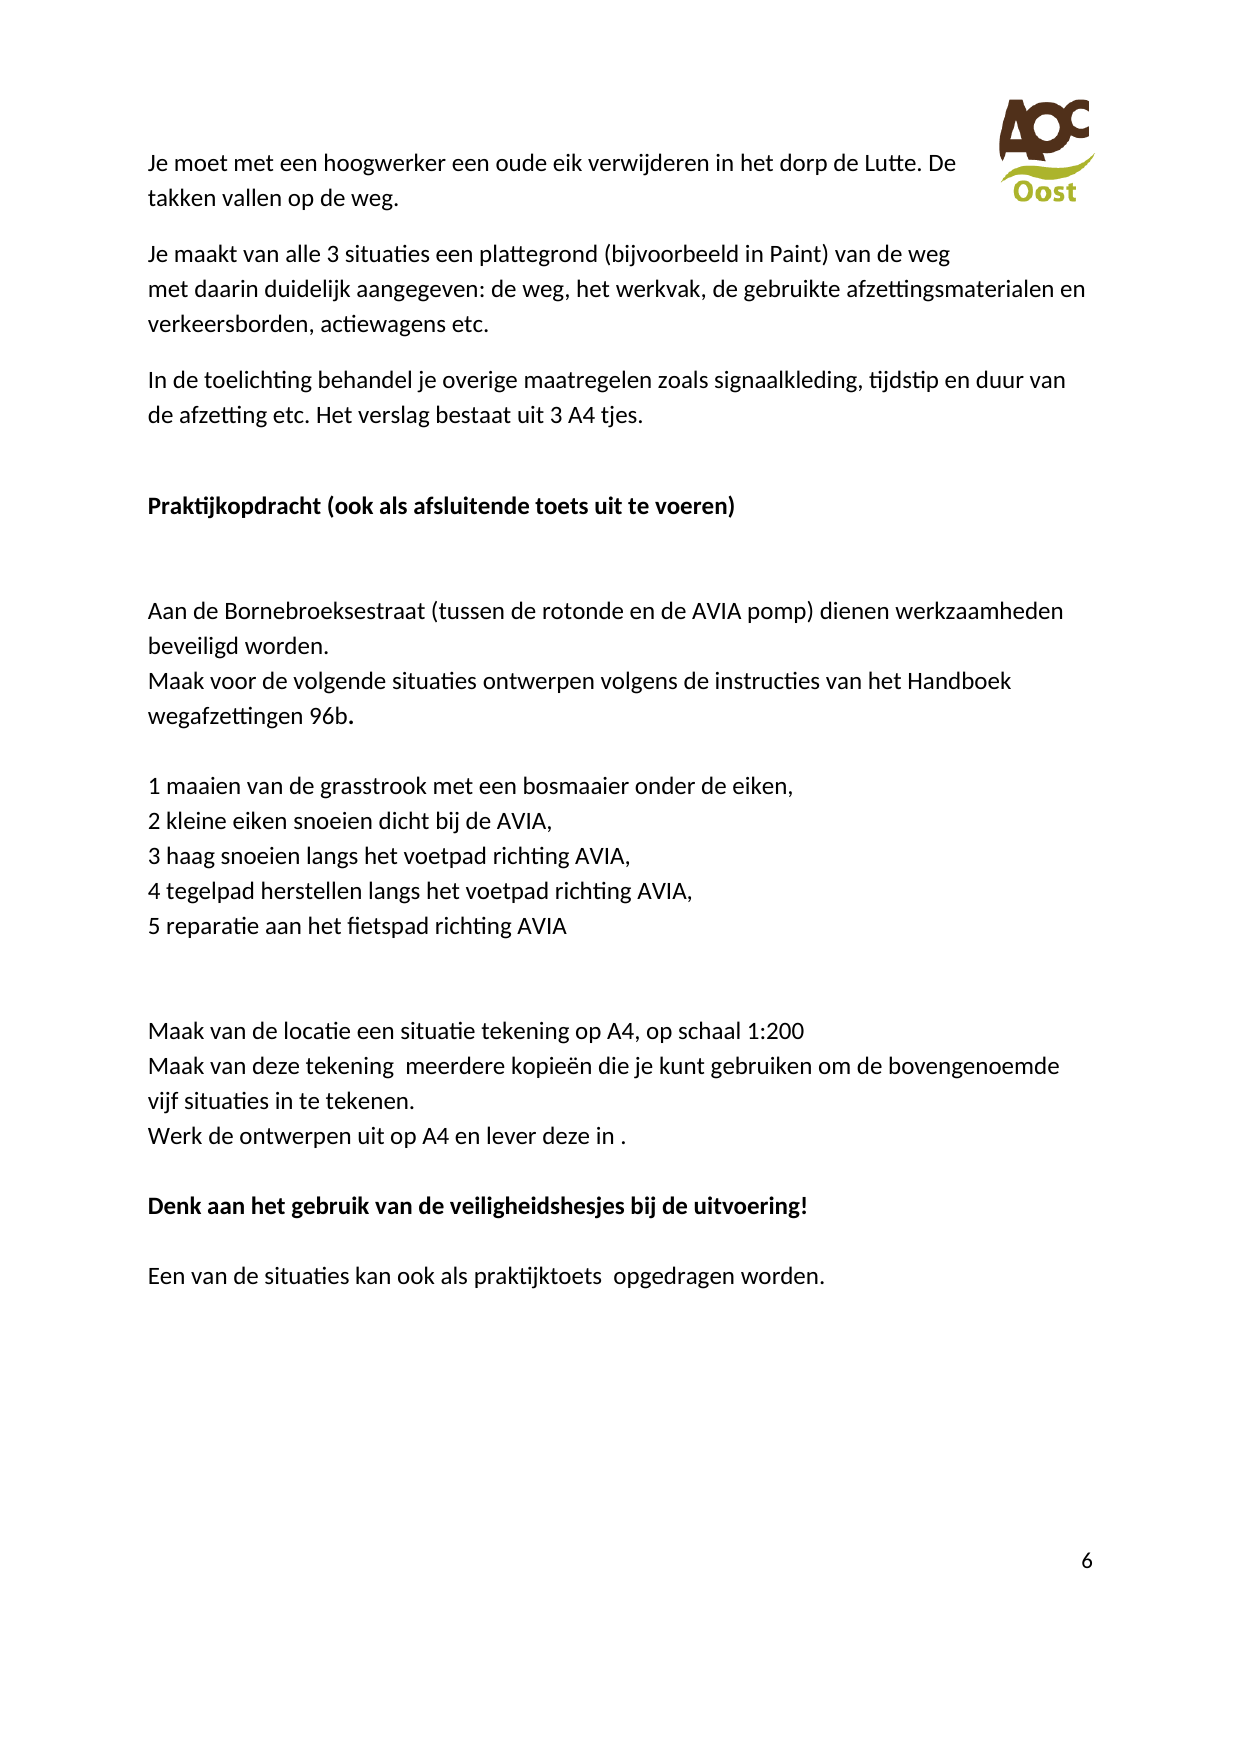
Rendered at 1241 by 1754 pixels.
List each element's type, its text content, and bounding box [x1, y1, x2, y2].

list 2 kleine eiken snoeien dicht bij de AVIA, [148, 805, 1093, 836]
text Je moet met een hoogwerker een oude eik verwijderen in het dorp de Lutte. De takken vallen op de weg. [148, 148, 987, 213]
list Denk aan het gebruik van de veiligheidshesjes bij de uitvoering! [148, 1190, 1093, 1221]
list 4 tegelpad herstellen langs het voetpad richting AVIA, [148, 875, 1093, 906]
text Je maakt van alle 3 situaties een plattegrond (bijvoorbeeld in Paint) van de weg met daarin duidelijk aangegeven: de weg, het werkvak, de gebruikte afzettingsmaterialen en verkeersborden, actiewagens etc. [148, 238, 1093, 339]
picture [987, 86, 1103, 214]
list 1 maaien van de grasstrook met een bosmaaier onder de eiken, [148, 770, 1093, 801]
text In de toelichting behandel je overige maatregelen zoals signaalkleding, tijdstip en duur van de afzetting etc. Het verslag bestaat uit 3 A4 tjes. [148, 364, 1093, 430]
list Maak voor de volgende situaties ontwerpen volgens de instructies van het Handboek wegafzettingen 96b. [148, 665, 1093, 731]
list Aan de Bornebroeksestraat (tussen de rotonde en de AVIA pomp) dienen werkzaamheden beveiligd worden. [148, 595, 1093, 661]
list Maak van de locatie een situatie tekening op A4, op schaal 1:200 [148, 1015, 1093, 1046]
list Een van de situaties kan ook als praktijktoets opgedragen worden. [148, 1260, 1093, 1291]
list Werk de ontwerpen uit op A4 en lever deze in . [148, 1120, 1093, 1151]
list 3 haag snoeien langs het voetpad richting AVIA, [148, 840, 1093, 871]
list 5 reparatie aan het fietspad richting AVIA [148, 910, 1093, 941]
list Praktijkopdracht (ook als afsluitende toets uit te voeren) [148, 490, 1093, 521]
list Maak van deze tekening meerdere kopieën die je kunt gebruiken om de bovengenoemde vijf situaties in te tekenen. [148, 1050, 1093, 1116]
